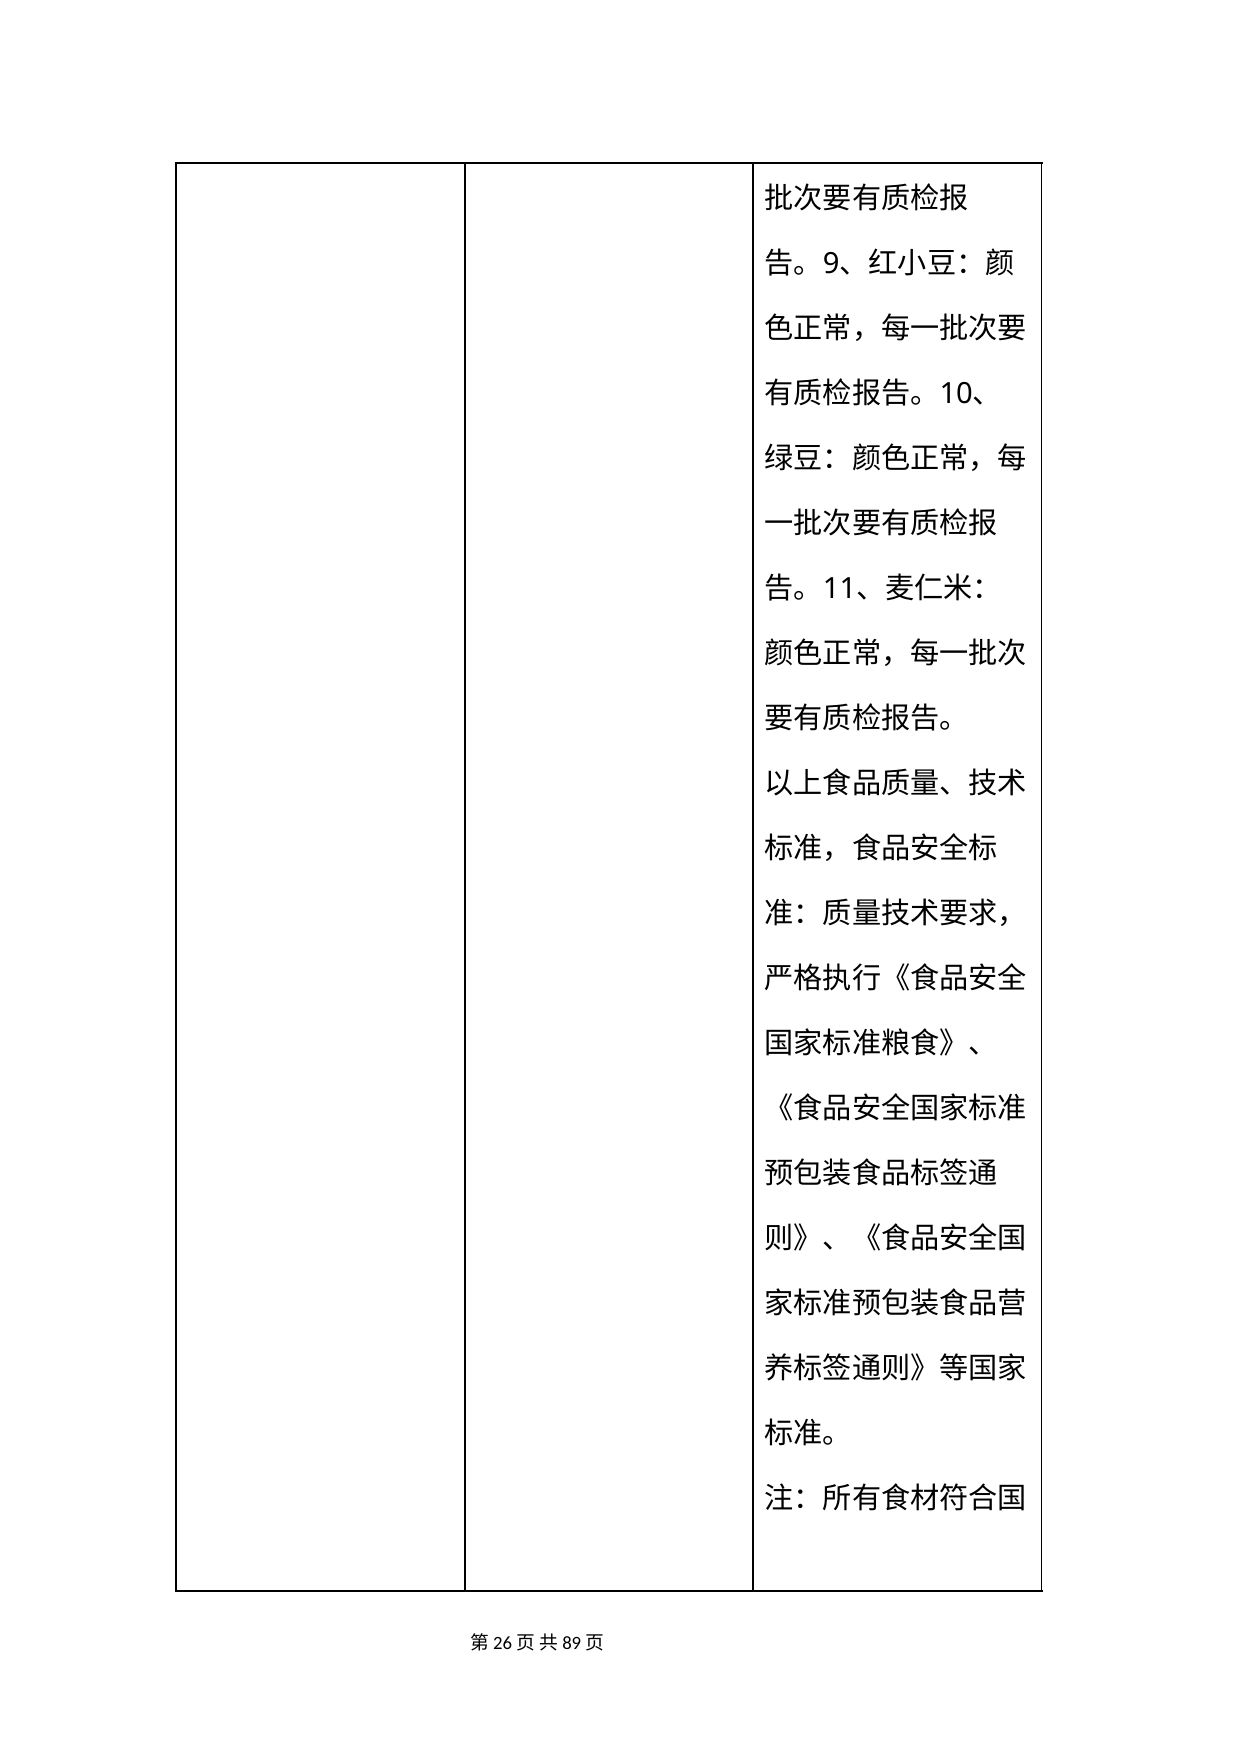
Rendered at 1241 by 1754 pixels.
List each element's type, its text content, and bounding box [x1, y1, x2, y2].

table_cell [754, 164, 1041, 1590]
table_cell 1 [177, 164, 464, 1590]
table_cell ★ [466, 164, 752, 1590]
